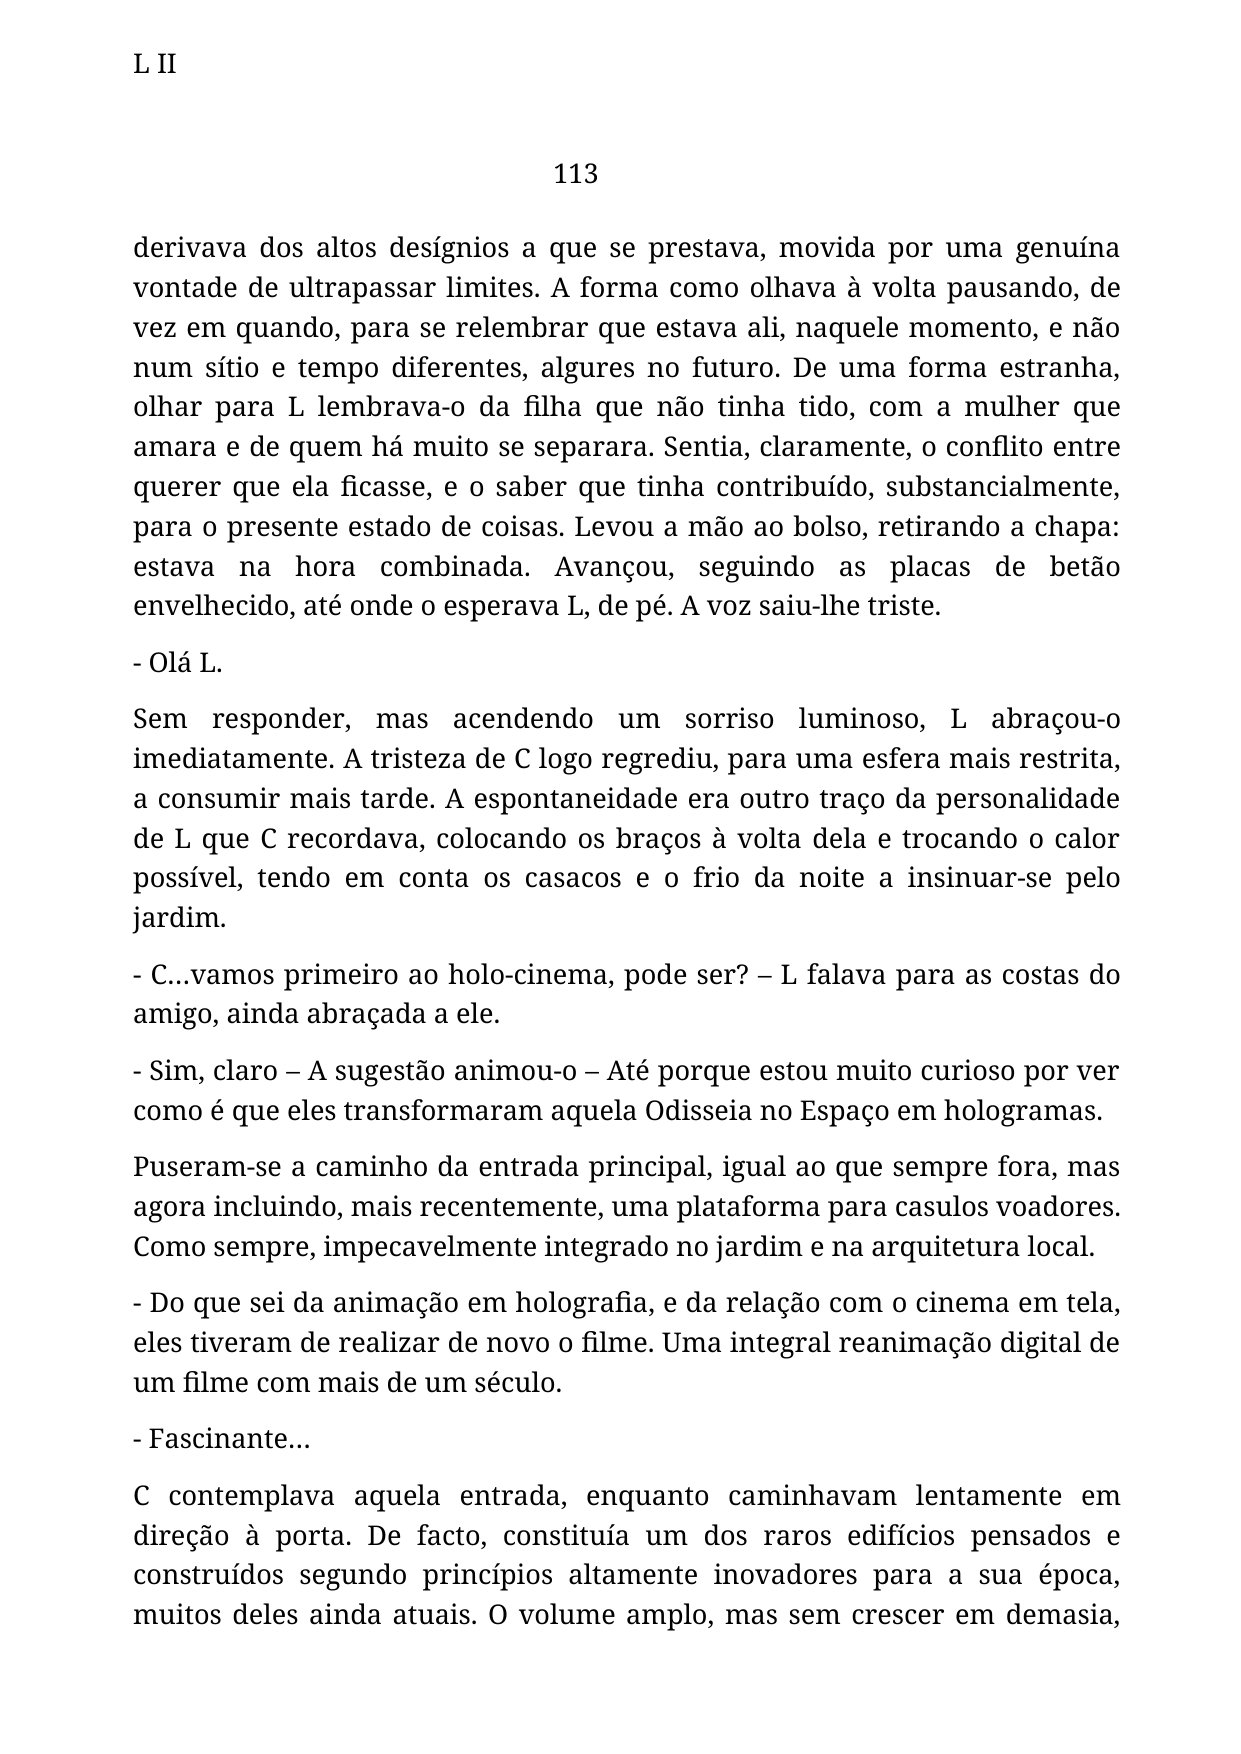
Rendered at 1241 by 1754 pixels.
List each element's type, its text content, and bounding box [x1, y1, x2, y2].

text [133, 229, 1122, 624]
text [133, 1476, 1122, 1632]
text - Olá L. [133, 643, 1122, 680]
text - Fascinante… [133, 1420, 1122, 1457]
text Puseram-se a caminho da entrada principal, igual ao que sempre fora, mas agora incluindo, mais recentemente, uma plataforma para casulos voadores. Como sempre, impecavelmente integrado no jardim e na arquitetura local. [133, 1148, 1122, 1264]
text - Sim, claro – A sugestão animou-o – Até porque estou muito curioso por ver como é que eles transformaram aquela Odisseia no Espaço em hologramas. [133, 1051, 1122, 1128]
text - Do que sei da animação em holografia, e da relação com o cinema em tela, eles tiveram de realizar de novo o filme. Uma integral reanimação digital de um filme com mais de um século. [133, 1284, 1122, 1400]
text Sem responder, mas acendendo um sorriso luminoso, L abraçou-o imediatamente. A tristeza de C logo regrediu, para uma esfera mais restrita, a consumir mais tarde. A espontaneidade era outro traço da personalidade de L que C recordava, colocando os braços à volta dela e trocando o calor possível, tendo em conta os casacos e o frio da noite a insinuar-se pelo jardim. [133, 700, 1122, 936]
text - C…vamos primeiro ao holo-cinema, pode ser? – L falava para as costas do amigo, ainda abraçada a ele. [133, 955, 1122, 1032]
